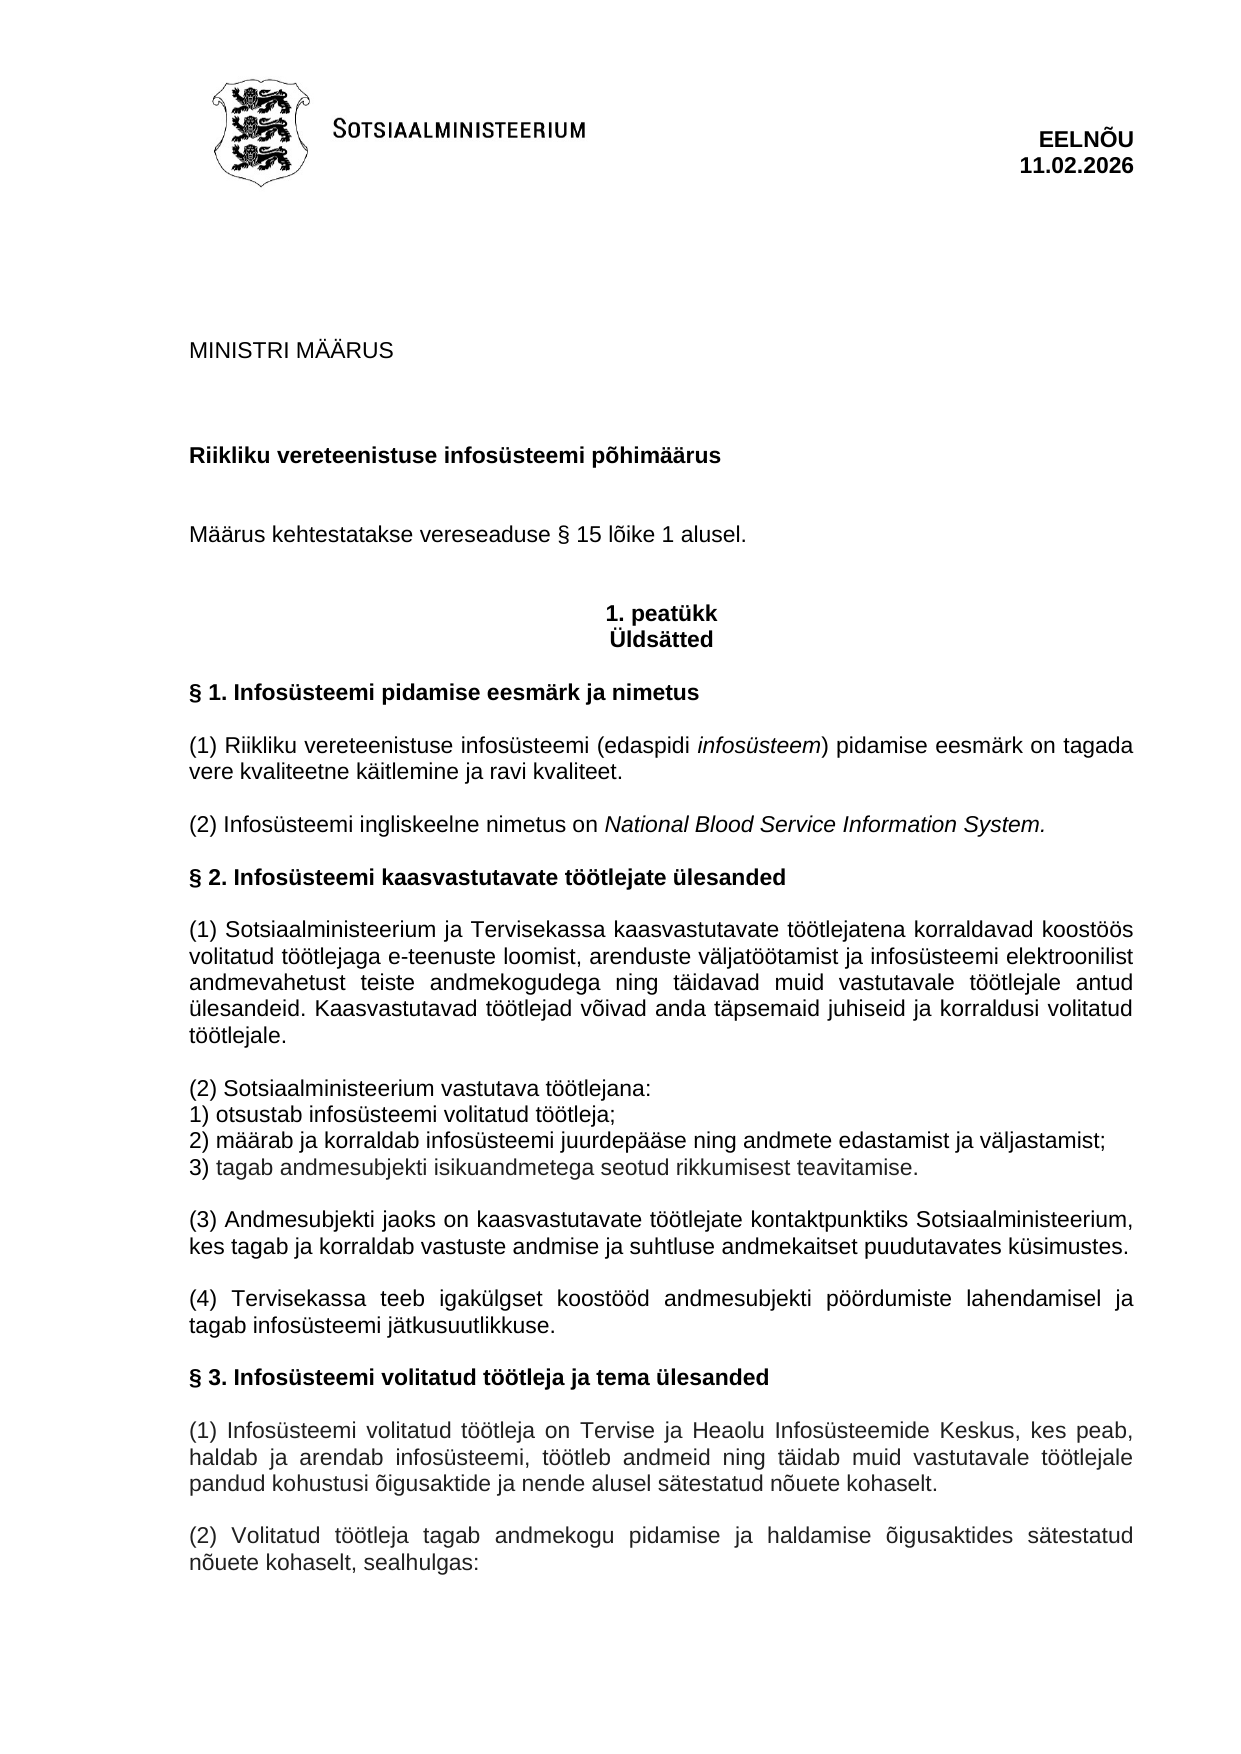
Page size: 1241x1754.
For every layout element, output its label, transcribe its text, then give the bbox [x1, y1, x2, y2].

text (1) Riikliku vereteenistuse infosüsteemi (edaspidi infosüsteem) pidamise eesmärk on tagada vere kvaliteetne käitlemine ja ravi kvaliteet. [189, 732, 1134, 784]
text (4) Tervisekassa teeb igakülgset koostööd andmesubjekti pöördumiste lahendamisel ja tagab infosüsteemi jätkusuutlikkuse. [189, 1285, 1134, 1338]
text MINISTRI MÄÄRUS [189, 337, 1134, 363]
picture [188, 55, 673, 212]
text Riikliku vereteenistuse infosüsteemi põhimäärus [189, 442, 1134, 468]
text Üldsätted [189, 626, 1134, 653]
text (2) Infosüsteemi ingliskeelne nimetus on National Blood Service Information System. [189, 811, 1134, 837]
text Määrus kehtestatakse vereseaduse § 15 lõike 1 alusel. [189, 521, 1134, 547]
list (1) Infosüsteemi volitatud töötleja on Tervise ja Heaolu Infosüsteemide Keskus, kes peab, haldab ja arendab infosüsteemi, töötleb andmeid ning täidab muid vastutavale töötlejale pandud kohustusi õigusaktide ja nende alusel sätestatud nõuete kohaselt. [189, 1417, 1134, 1496]
text § 2. Infosüsteemi kaasvastutavate töötlejate ülesanded [189, 864, 1134, 890]
text (2) Volitatud töötleja tagab andmekogu pidamise ja haldamise õigusaktides sätestatud nõuete kohaselt, sealhulgas: [189, 1522, 1134, 1575]
text 1. peatükk [189, 600, 1134, 626]
text § 3. Infosüsteemi volitatud töötleja ja tema ülesanded [189, 1364, 1134, 1391]
text § 1. Infosüsteemi pidamise eesmärk ja nimetus [189, 679, 1134, 706]
text 11.02.2026 [673, 152, 1134, 178]
text 2) määrab ja korraldab infosüsteemi juurdepääse ning andmete edastamist ja väljastamist; [189, 1127, 1134, 1153]
text EELNÕU [673, 126, 1134, 152]
text (3) Andmesubjekti jaoks on kaasvastutavate töötlejate kontaktpunktiks Sotsiaalministeerium, kes tagab ja korraldab vastuste andmise ja suhtluse andmekaitset puudutavates küsimustes. [189, 1206, 1134, 1259]
text 3) tagab andmesubjekti isikuandmetega seotud rikkumisest teavitamise. [189, 1153, 1134, 1180]
text (2) Sotsiaalministeerium vastutava töötlejana: [189, 1074, 1134, 1101]
text (1) Sotsiaalministeerium ja Tervisekassa kaasvastutavate töötlejatena korraldavad koostöös volitatud töötlejaga e-teenuste loomist, arenduste väljatöötamist ja infosüsteemi elektroonilist andmevahetust teiste andmekogudega ning täidavad muid vastutavale töötlejale antud ülesandeid. Kaasvastutavad töötlejad võivad anda täpsemaid juhiseid ja korraldusi volitatud töötlejale. [189, 916, 1134, 1048]
text 1) otsustab infosüsteemi volitatud töötleja; [189, 1101, 1134, 1127]
